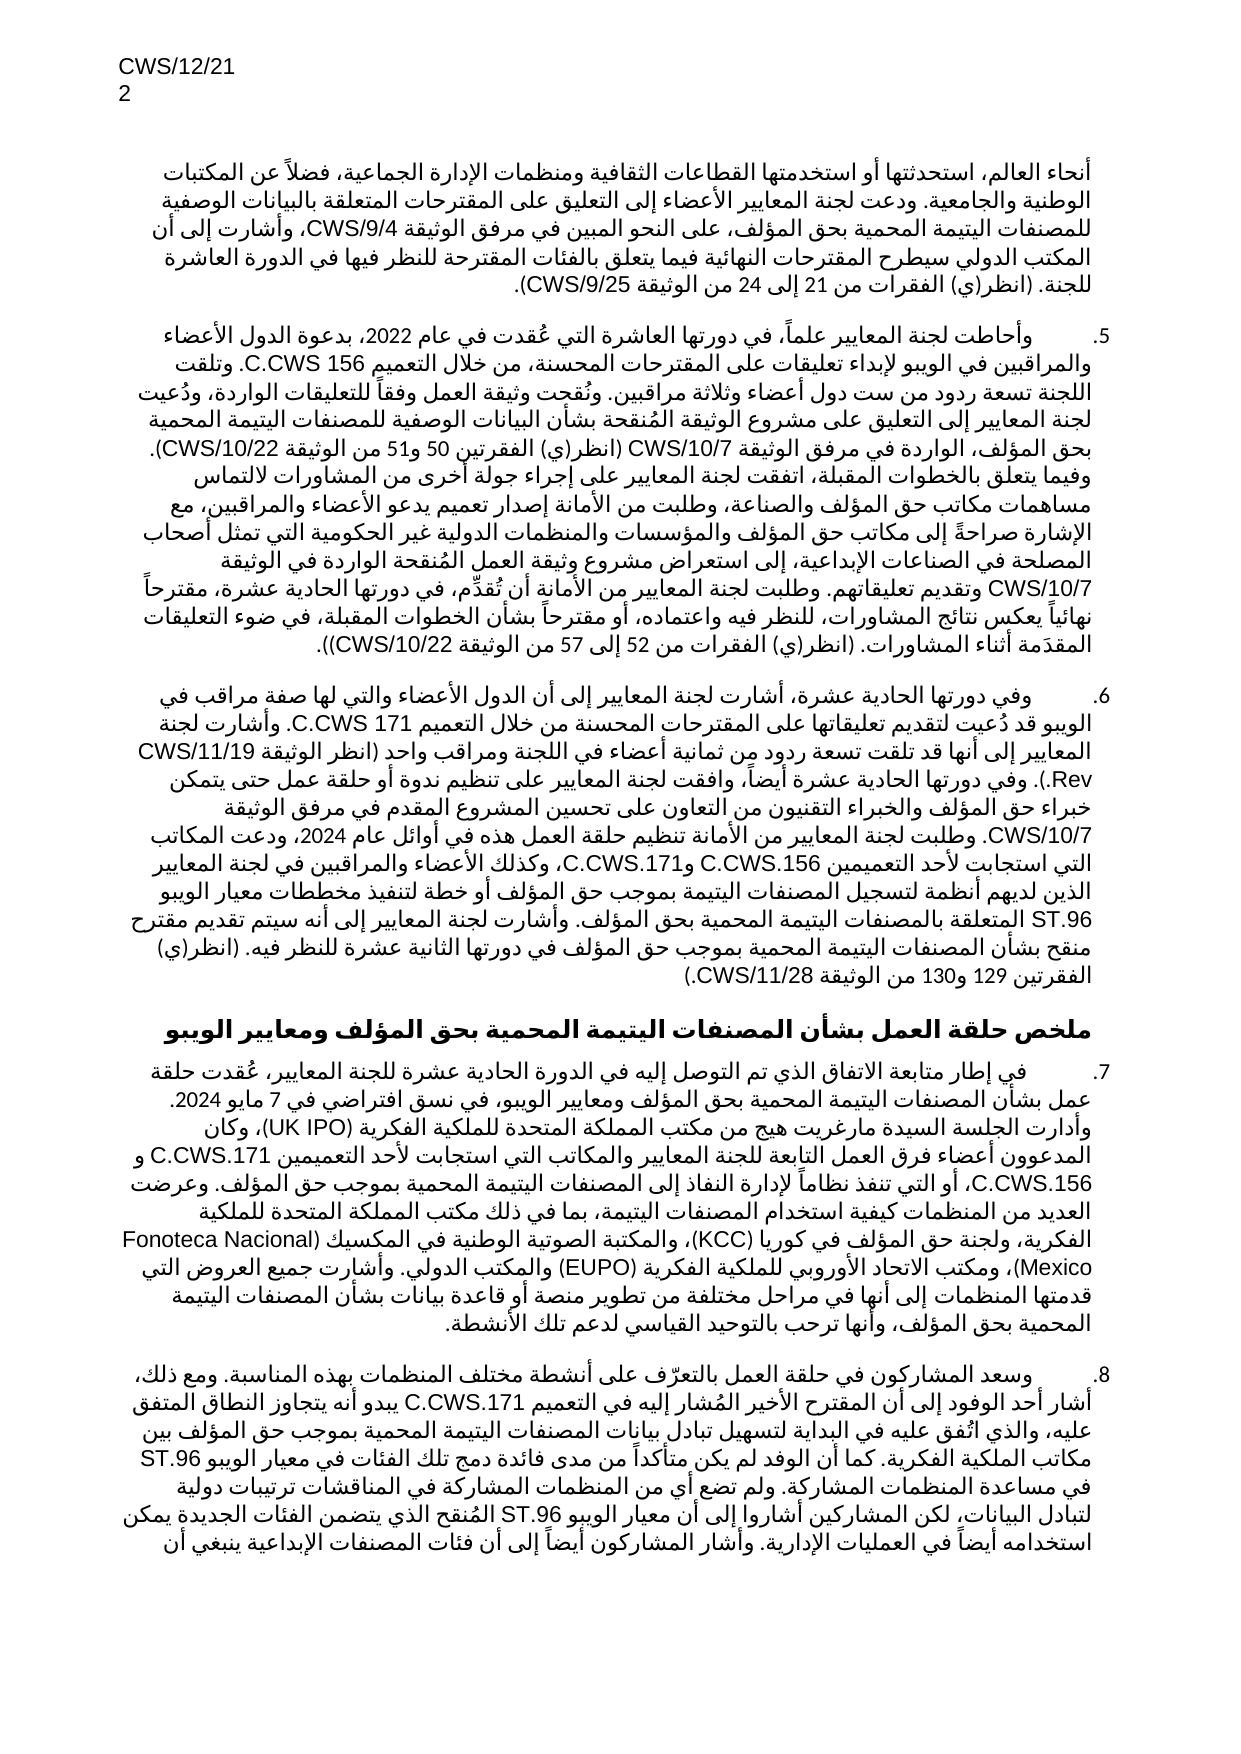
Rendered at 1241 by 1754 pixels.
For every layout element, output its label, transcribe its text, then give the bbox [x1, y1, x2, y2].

text وفي دورتها الحادية عشرة، أشارت لجنة المعايير إلى أن الدول الأعضاء والتي لها صفة مراقب في الويبو قد دُعيت لتقديم تعليقاتها على المقترحات المحسنة من خلال التعميم C.CWS 171. وأشارت لجنة المعايير إلى أنها قد تلقت تسعة ردود من ثمانية أعضاء في اللجنة ومراقب واحد (انظر الوثيقة CWS/11/19 Rev.). وفي دورتها الحادية عشرة أيضاً، وافقت لجنة المعايير على تنظيم ندوة أو حلقة عمل حتى يتمكن خبراء حق المؤلف والخبراء التقنيون من التعاون على تحسين المشروع المقدم في مرفق الوثيقة CWS/10/7. وطلبت لجنة المعايير من الأمانة تنظيم حلقة العمل هذه في أوائل عام 2024، ودعت المكاتب التي استجابت لأحد التعميمين C.CWS.156 وC.CWS.171، وكذلك الأعضاء والمراقبين في لجنة المعايير الذين لديهم أنظمة لتسجيل المصنفات اليتيمة بموجب حق المؤلف أو خطة لتنفيذ مخططات معيار الويبو ST.96 المتعلقة بالمصنفات اليتيمة المحمية بحق المؤلف. وأشارت لجنة المعايير إلى أنه سيتم تقديم مقترح منقح بشأن المصنفات اليتيمة المحمية بموجب حق المؤلف في دورتها الثانية عشرة للنظر فيه. (انظر(ي) الفقرتين 129 و130 من الوثيقة CWS/11/28.) [118, 681, 1092, 989]
subtitle ملخص حلقة العمل بشأن المصنفات اليتيمة المحمية بحق المؤلف ومعايير الويبو [118, 1014, 1092, 1044]
text وأحاطت لجنة المعايير علماً، في دورتها العاشرة التي عُقدت في عام 2022، بدعوة الدول الأعضاء والمراقبين في الويبو لإبداء تعليقات على المقترحات المحسنة، من خلال التعميم C.CWS 156. وتلقت اللجنة تسعة ردود من ست دول أعضاء وثلاثة مراقبين. ونُقحت وثيقة العمل وفقاً للتعليقات الواردة، ودُعيت لجنة المعايير إلى التعليق على مشروع الوثيقة المُنقحة بشأن البيانات الوصفية للمصنفات اليتيمة المحمية بحق المؤلف، الواردة في مرفق الوثيقة CWS/10/7 (انظر(ي) الفقرتين 50 و51 من الوثيقة CWS/10/22). وفيما يتعلق بالخطوات المقبلة، اتفقت لجنة المعايير على إجراء جولة أخرى من المشاورات لالتماس مساهمات مكاتب حق المؤلف والصناعة، وطلبت من الأمانة إصدار تعميم يدعو الأعضاء والمراقبين، مع الإشارة صراحةً إلى مكاتب حق المؤلف والمؤسسات والمنظمات الدولية غير الحكومية التي تمثل أصحاب المصلحة في الصناعات الإبداعية، إلى استعراض مشروع وثيقة العمل المُنقحة الواردة في الوثيقة CWS/10/7 وتقديم تعليقاتهم. وطلبت لجنة المعايير من الأمانة أن تُقدِّم، في دورتها الحادية عشرة، مقترحاً نهائياً يعكس نتائج المشاورات، للنظر فيه واعتماده، أو مقترحاً بشأن الخطوات المقبلة، في ضوء التعليقات المقدَمة أثناء المشاورات. (انظر(ي) الفقرات من 52 إلى 57 من الوثيقة CWS/10/22)). [118, 322, 1092, 658]
text في إطار متابعة الاتفاق الذي تم التوصل إليه في الدورة الحادية عشرة للجنة المعايير، عُقدت حلقة عمل بشأن المصنفات اليتيمة المحمية بحق المؤلف ومعايير الويبو، في نسق افتراضي في 7 مايو 2024. وأدارت الجلسة السيدة مارغريت هيج من مكتب المملكة المتحدة للملكية الفكرية (UK IPO)، وكان المدعوون أعضاء فرق العمل التابعة للجنة المعايير والمكاتب التي استجابت لأحد التعميمين C.CWS.171 وC.CWS.156، أو التي تنفذ نظاماً لإدارة النفاذ إلى المصنفات اليتيمة المحمية بموجب حق المؤلف. وعرضت العديد من المنظمات كيفية استخدام المصنفات اليتيمة، بما في ذلك مكتب المملكة المتحدة للملكية الفكرية، ولجنة حق المؤلف في كوريا (KCC)، والمكتبة الصوتية الوطنية في المكسيك (Fonoteca Nacional Mexico)، ومكتب الاتحاد الأوروبي للملكية الفكرية (EUPO) والمكتب الدولي. وأشارت جميع العروض التي قدمتها المنظمات إلى أنها في مراحل مختلفة من تطوير منصة أو قاعدة بيانات بشأن المصنفات اليتيمة المحمية بحق المؤلف، وأنها ترحب بالتوحيد القياسي لدعم تلك الأنشطة. [118, 1057, 1092, 1337]
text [118, 1360, 1092, 1556]
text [118, 158, 1092, 299]
